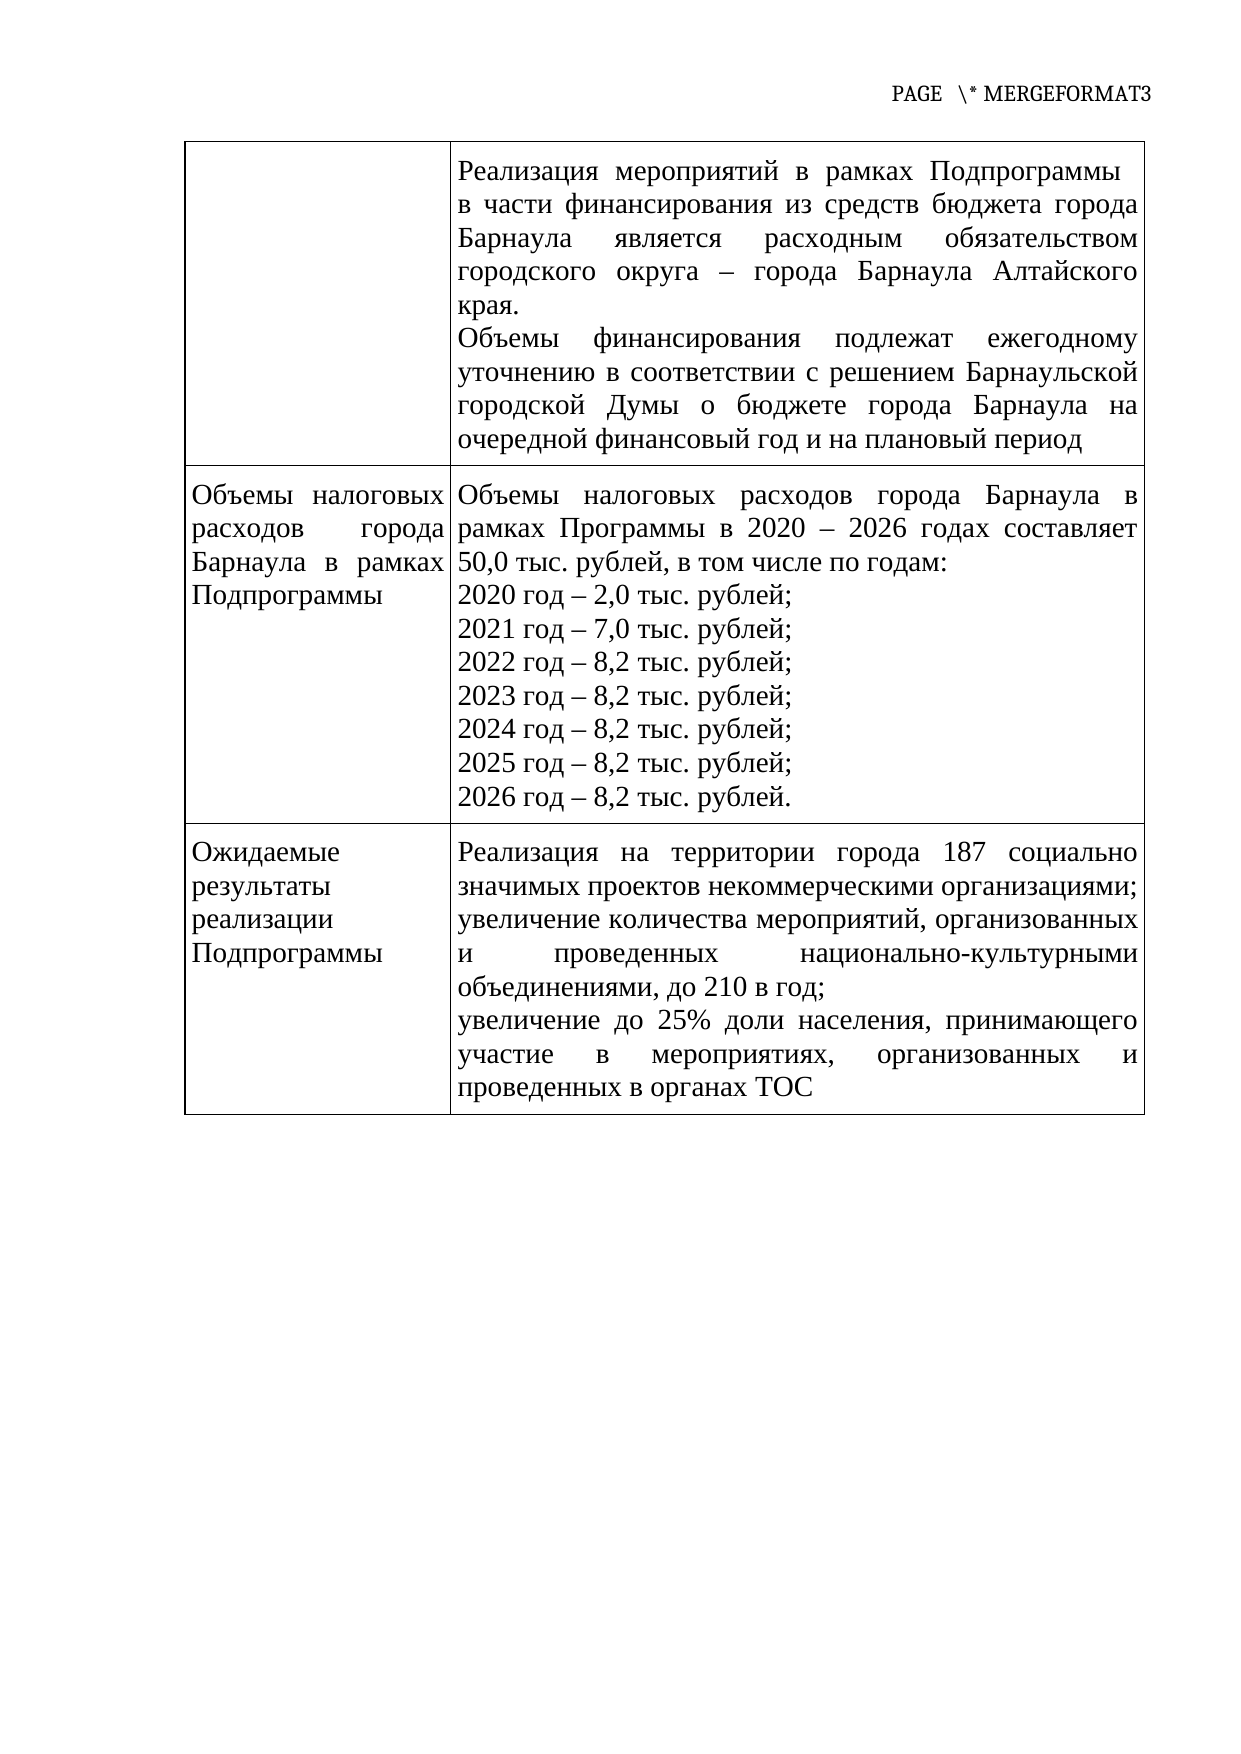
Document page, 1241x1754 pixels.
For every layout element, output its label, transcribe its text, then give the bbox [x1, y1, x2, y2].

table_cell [451, 142, 1144, 465]
table_cell Ожидаемые результаты реализации Подпрограммы [186, 824, 450, 1113]
table_cell Реализация на территории города 187 социально значимых проектов некоммерческими организациями; увеличение количества мероприятий, организованных и проведенных национально-культурными объединениями, до 210 в год; увеличение до 25% доли населения, принимающего участие в мероприятиях, организованных и проведенных в органах ТОС [451, 824, 1144, 1113]
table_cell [186, 142, 450, 465]
table_cell Объемы налоговых расходов города Барнаула в рамках Программы в 2020 – 2026 годах составляет 50,0 тыс. рублей, в том числе по годам: 2020 год – 2,0 тыс. рублей; 2021 год – 7,0 тыс. рублей; 2022 год – 8,2 тыс. рублей; 2023 год – 8,2 тыс. рублей; 2024 год – 8,2 тыс. рублей; 2025 год – 8,2 тыс. рублей; 2026 год – 8,2 тыс. рублей. [451, 466, 1144, 823]
table_cell Объемы налоговых расходов города Барнаула в рамках Подпрограммы [186, 466, 450, 823]
